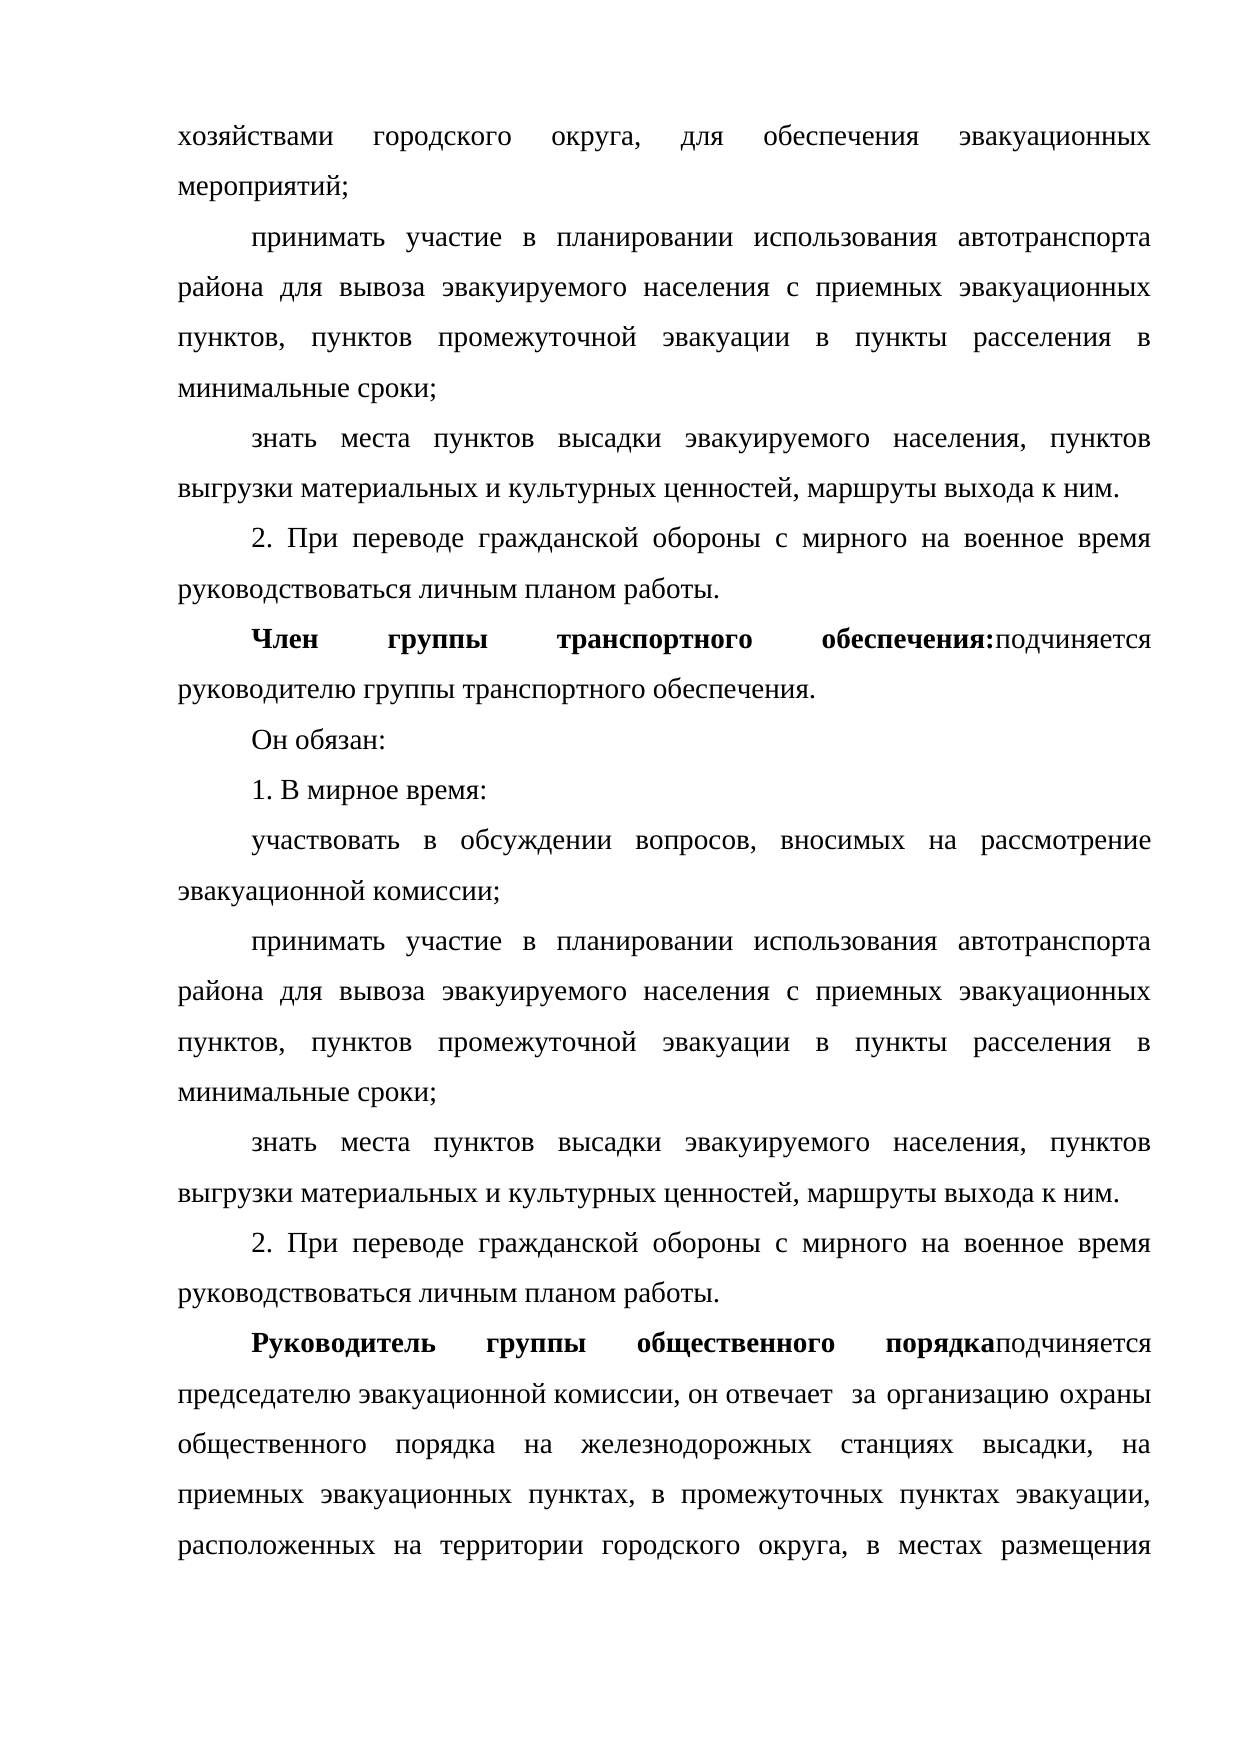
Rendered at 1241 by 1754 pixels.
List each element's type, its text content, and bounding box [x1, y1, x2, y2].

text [177, 1326, 1152, 1560]
text Он обязан: [177, 722, 1152, 755]
text участвовать в обсуждении вопросов, вносимых на рассмотрение эвакуационной комиссии; [177, 822, 1152, 906]
text знать места пунктов высадки эвакуируемого населения, пунктов выгрузки материальных и культурных ценностей, маршруты выхода к ним. [177, 420, 1152, 504]
text знать места пунктов высадки эвакуируемого населения, пунктов выгрузки материальных и культурных ценностей, маршруты выхода к ним. [177, 1124, 1152, 1208]
text 2. При переводе гражданской обороны с мирного на военное время руководствоваться личным планом работы. [177, 1225, 1152, 1309]
text принимать участие в планировании использования автотранспорта района для вывоза эвакуируемого населения с приемных эвакуационных пунктов, пунктов промежуточной эвакуации в пункты расселения в минимальные сроки; [177, 219, 1152, 403]
text принимать участие в планировании использования автотранспорта района для вывоза эвакуируемого населения с приемных эвакуационных пунктов, пунктов промежуточной эвакуации в пункты расселения в минимальные сроки; [177, 923, 1152, 1108]
text Член группы транспортного обеспечения:подчиняется руководителю группы транспортного обеспечения. [177, 621, 1152, 705]
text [177, 118, 1152, 202]
text 1. В мирное время: [177, 772, 1152, 806]
text 2. При переводе гражданской обороны с мирного на военное время руководствоваться личным планом работы. [177, 521, 1152, 604]
